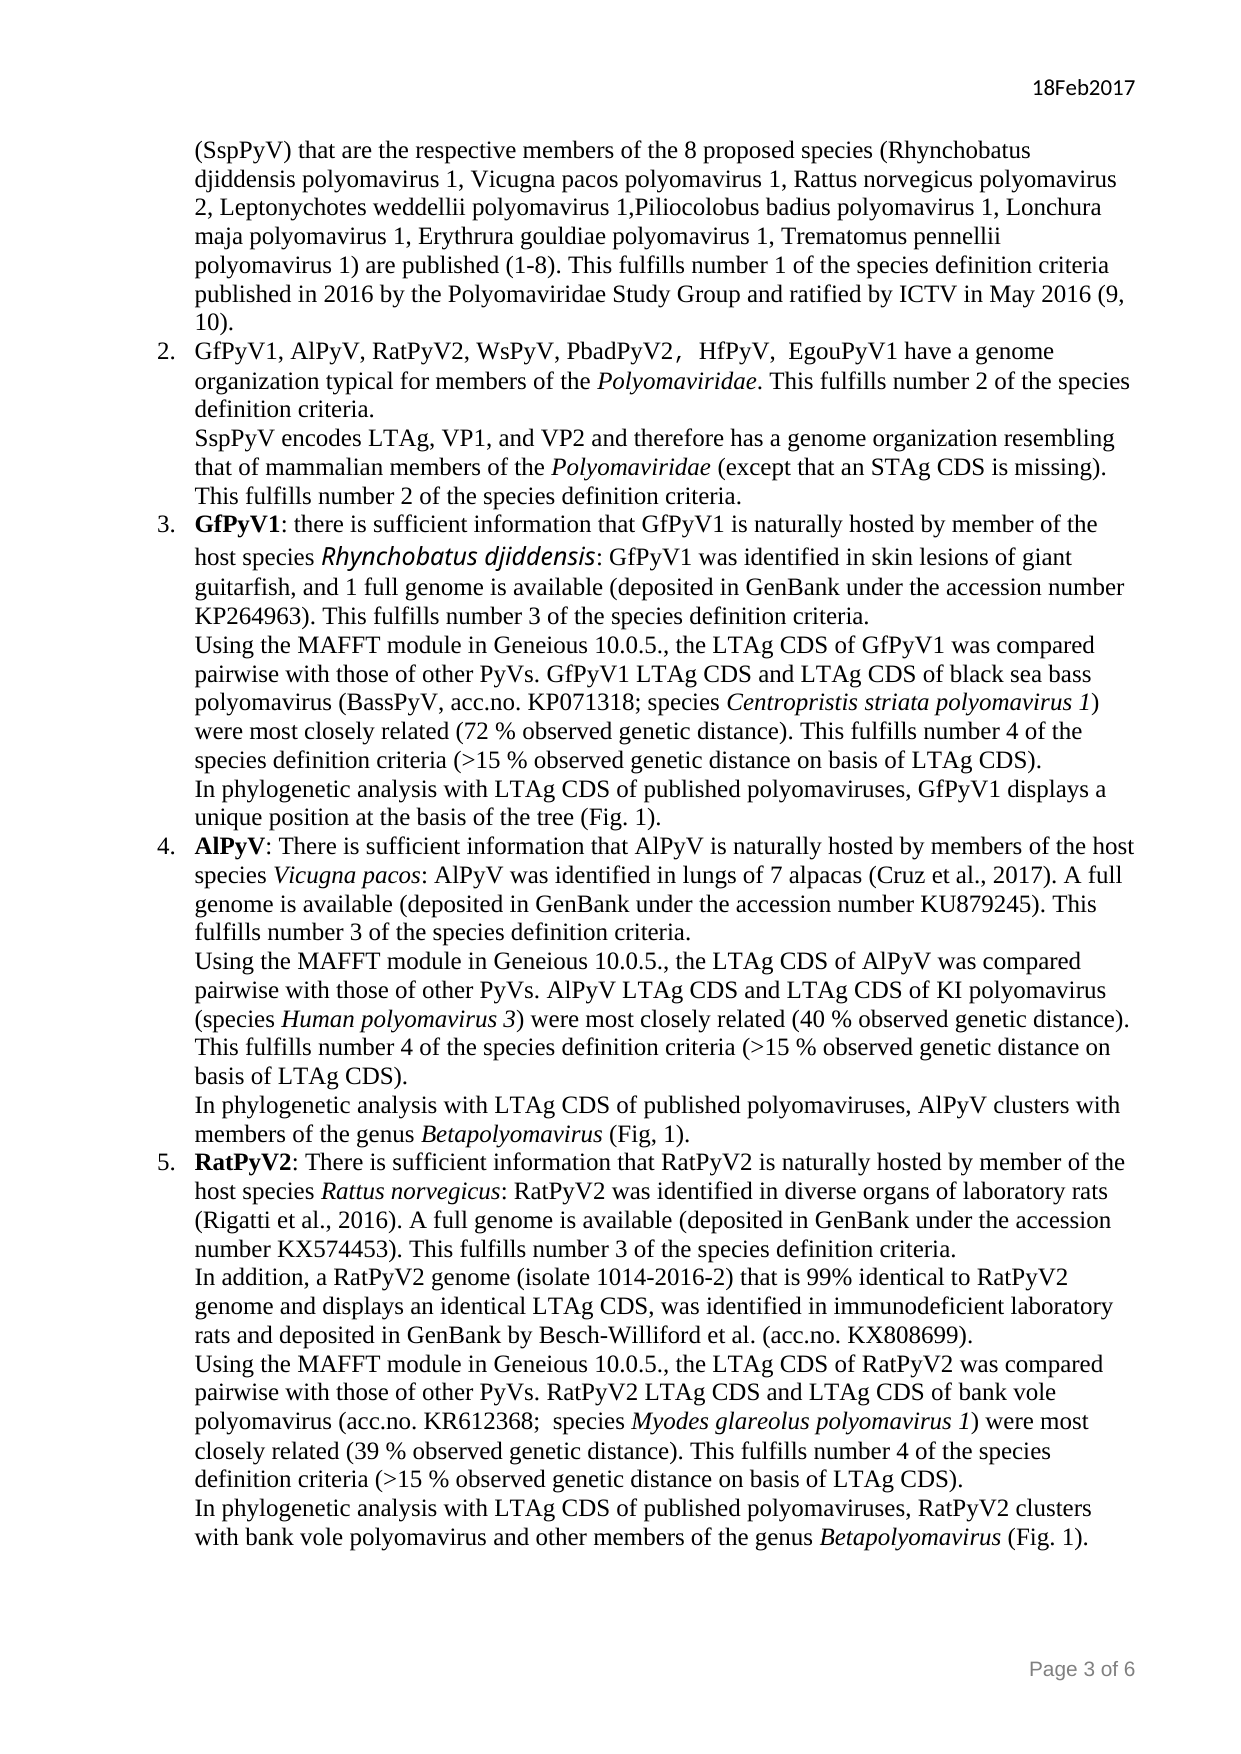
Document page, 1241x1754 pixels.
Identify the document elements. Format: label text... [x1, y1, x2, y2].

list GfPyV1, AlPyV, RatPyV2, WsPyV, PbadPyV2, HfPyV, EgouPyV1 have a genome organization typical for members of the Polyomaviridae. This fulfills number 2 of the species definition criteria. SspPyV encodes LTAg, VP1, and VP2 and therefore has a genome organization resembling that of mammalian members of the Polyomaviridae (except that an STAg CDS is missing). This fulfills number 2 of the species definition criteria. [157, 336, 1135, 509]
text In phylogenetic analysis with LTAg CDS of published polyomaviruses, RatPyV2 clusters with bank vole polyomavirus and other members of the genus Betapolyomavirus (Fig. 1). [194, 1493, 1135, 1551]
list AlPyV: There is sufficient information that AlPyV is naturally hosted by members of the host species Vicugna pacos: AlPyV was identified in lungs of 7 alpacas (Cruz et al., 2017). A full genome is available (deposited in GenBank under the accession number KU879245). This fulfills number 3 of the species definition criteria. Using the MAFFT module in Geneious 10.0.5., the LTAg CDS of AlPyV was compared pairwise with those of other PyVs. AlPyV LTAg CDS and LTAg CDS of KI polyomavirus (species Human polyomavirus 3) were most closely related (40 % observed genetic distance). This fulfills number 4 of the species definition criteria (>15 % observed genetic distance on basis of LTAg CDS). In phylogenetic analysis with LTAg CDS of published polyomaviruses, AlPyV clusters with members of the genus Betapolyomavirus (Fig, 1). [157, 831, 1135, 1147]
list RatPyV2: There is sufficient information that RatPyV2 is naturally hosted by member of the host species Rattus norvegicus: RatPyV2 was identified in diverse organs of laboratory rats (Rigatti et al., 2016). A full genome is available (deposited in GenBank under the accession number KX574453). This fulfills number 3 of the species definition criteria. In addition, a RatPyV2 genome (isolate 1014-2016-2) that is 99% identical to RatPyV2 genome and displays an identical LTAg CDS, was identified in immunodeficient laboratory rats and deposited in GenBank by Besch-Williford et al. (acc.no. KX808699). Using the MAFFT module in Geneious 10.0.5., the LTAg CDS of RatPyV2 was compared pairwise with those of other PyVs. RatPyV2 LTAg CDS and LTAg CDS of bank vole polyomavirus (acc.no. KR612368; species Myodes glareolus polyomavirus 1) were most closely related (39 % observed genetic distance). This fulfills number 4 of the species definition criteria (>15 % observed genetic distance on basis of LTAg CDS). [157, 1147, 1135, 1493]
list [157, 135, 1135, 336]
list GfPyV1: there is sufficient information that GfPyV1 is naturally hosted by member of the host species Rhynchobatus djiddensis: GfPyV1 was identified in skin lesions of giant guitarfish, and 1 full genome is available (deposited in GenBank under the accession number KP264963). This fulfills number 3 of the species definition criteria. Using the MAFFT module in Geneious 10.0.5., the LTAg CDS of GfPyV1 was compared pairwise with those of other PyVs. GfPyV1 LTAg CDS and LTAg CDS of black sea bass polyomavirus (BassPyV, acc.no. KP071318; species Centropristis striata polyomavirus 1) were most closely related (72 % observed genetic distance). This fulfills number 4 of the species definition criteria (>15 % observed genetic distance on basis of LTAg CDS). In phylogenetic analysis with LTAg CDS of published polyomaviruses, GfPyV1 displays a unique position at the basis of the tree (Fig. 1). [157, 509, 1135, 831]
